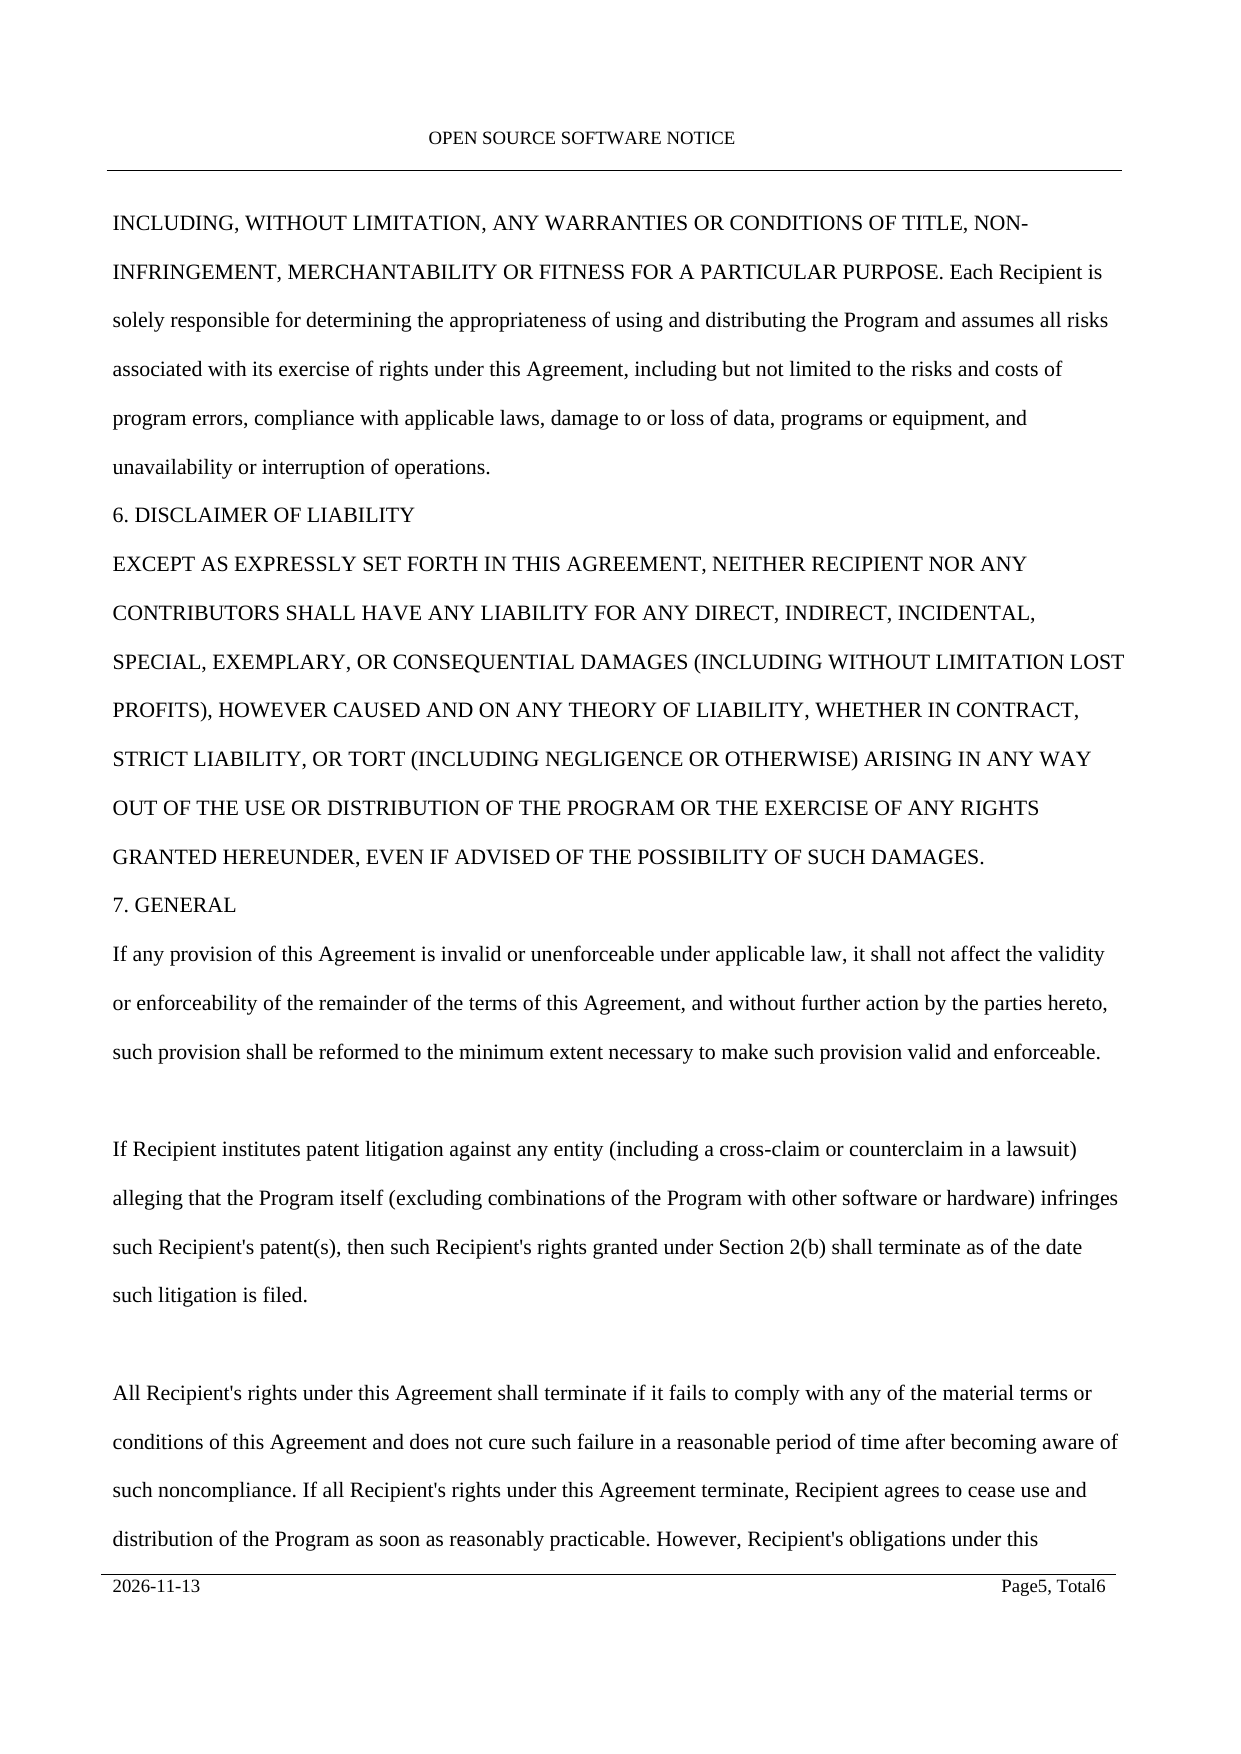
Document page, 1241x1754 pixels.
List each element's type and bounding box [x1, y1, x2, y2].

text [112, 206, 1128, 1555]
